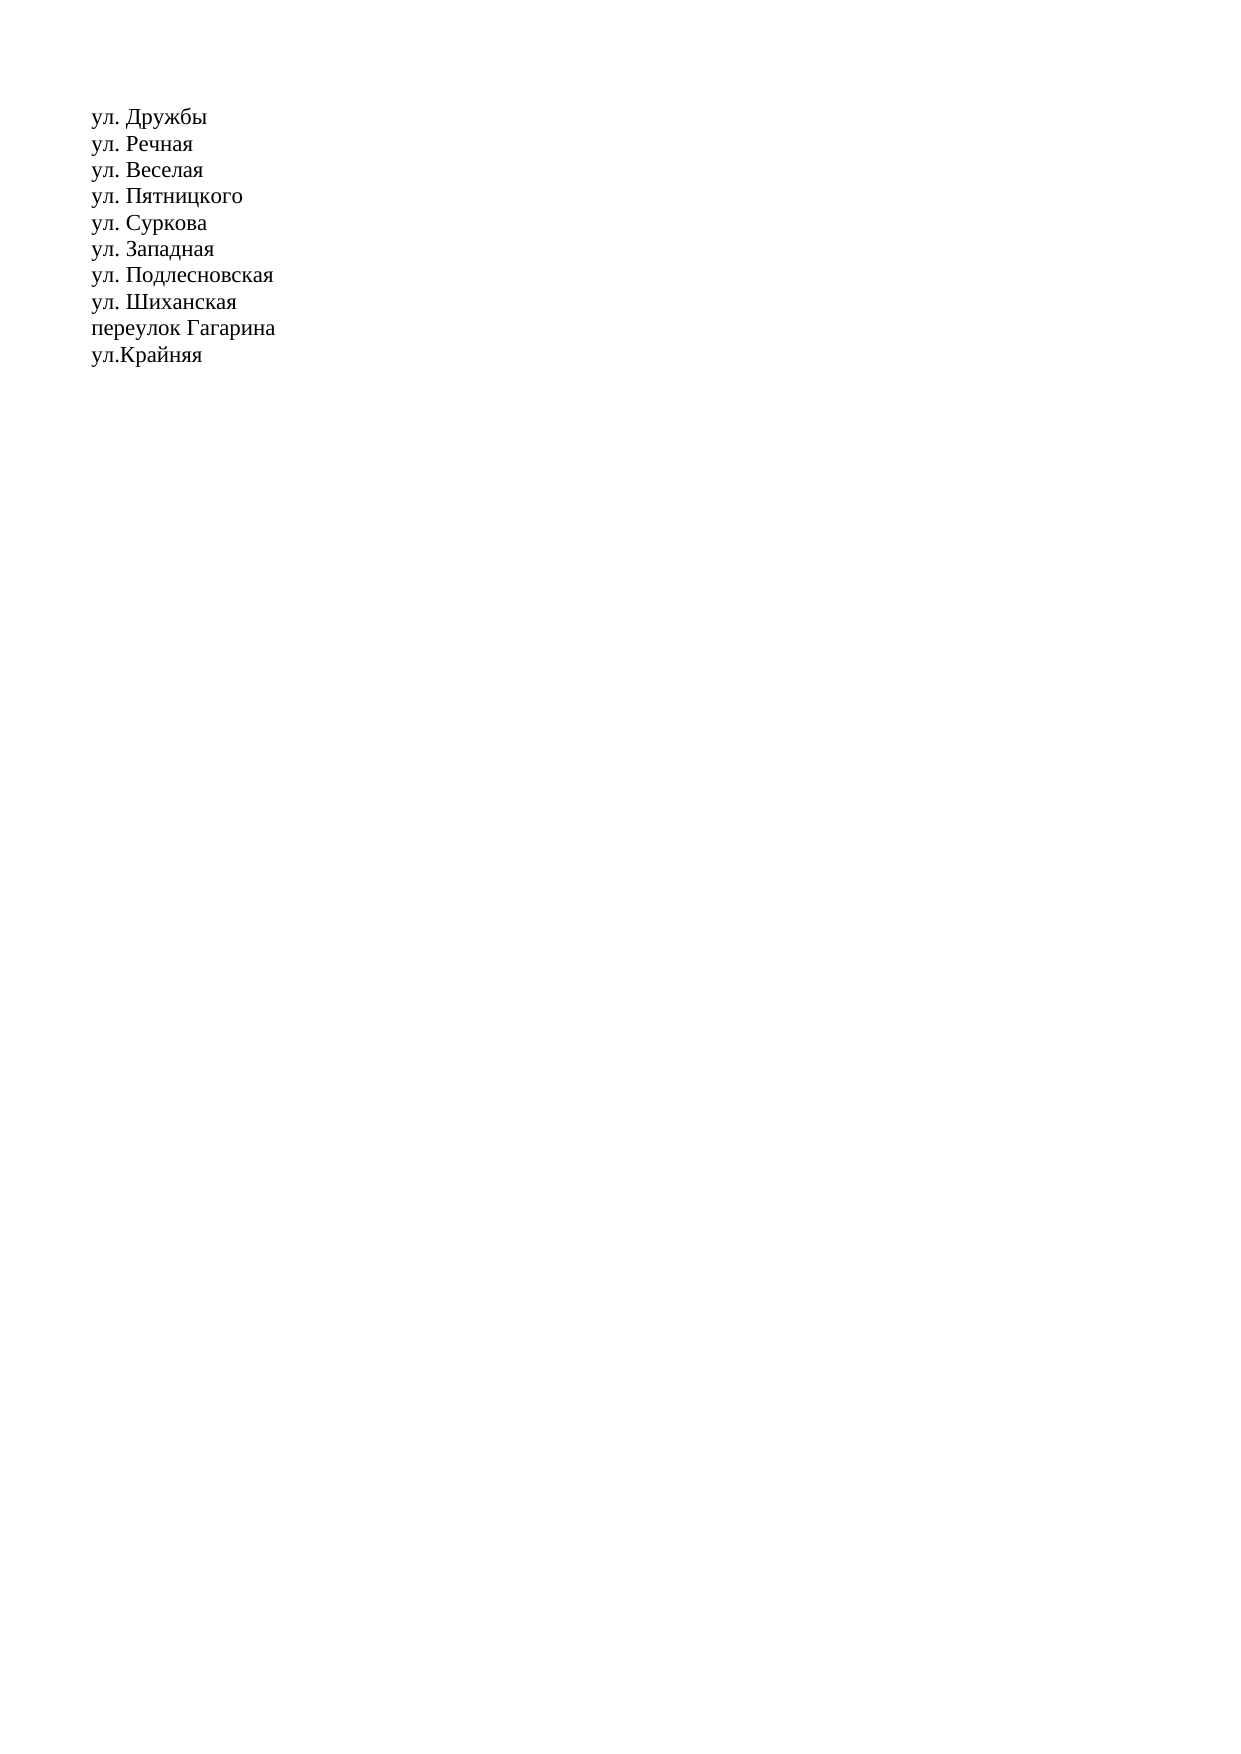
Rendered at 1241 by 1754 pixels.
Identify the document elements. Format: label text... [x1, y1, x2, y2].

text ул. Подлесновская [91, 262, 583, 288]
text ул. Речная [91, 130, 583, 156]
text переулок Гагарина [91, 314, 583, 341]
text ул. Суркова [91, 209, 583, 235]
text ул. Пятницкого [91, 182, 583, 209]
text ул. Западная [91, 235, 583, 262]
text ул. Дружбы [91, 103, 583, 130]
text ул.Крайняя [91, 341, 583, 367]
text ул. Шиханская [91, 288, 583, 314]
text ул. Веселая [91, 156, 583, 182]
